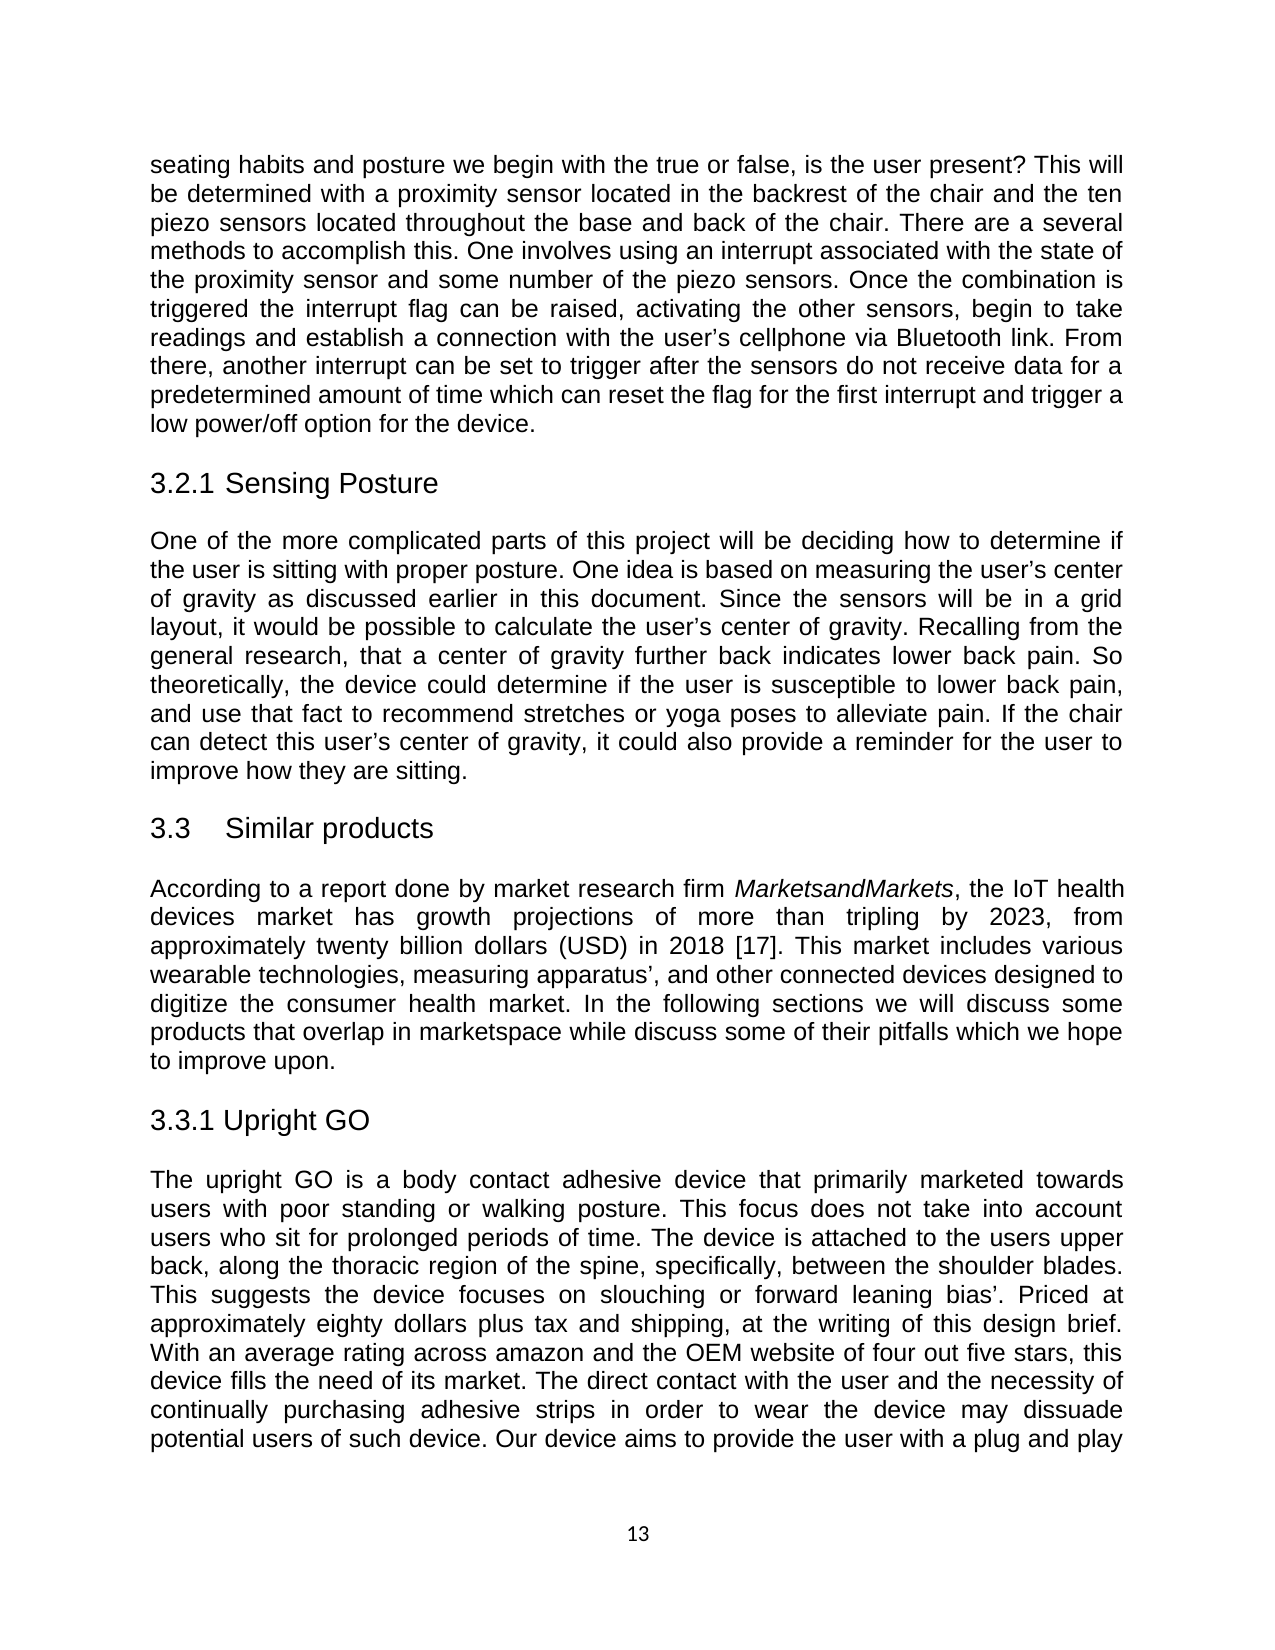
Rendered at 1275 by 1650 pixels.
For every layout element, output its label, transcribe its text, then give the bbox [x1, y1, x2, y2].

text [150, 150, 1125, 437]
subtitle Sensing Posture [150, 466, 1125, 500]
subtitle Similar products [150, 811, 1125, 845]
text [150, 1165, 1125, 1453]
text One of the more complicated parts of this project will be deciding how to determine if the user is sitting with proper posture. One idea is based on measuring the user’s center of gravity as discussed earlier in this document. Since the sensors will be in a grid layout, it would be possible to calculate the user’s center of gravity. Recalling from the general research, that a center of gravity further back indicates lower back pain. So theoretically, the device could determine if the user is susceptible to lower back pain, and use that fact to recommend stretches or yoga poses to alleviate pain. If the chair can detect this user’s center of gravity, it could also provide a reminder for the user to improve how they are sitting. [150, 526, 1125, 785]
subtitle 3.3.1 Upright GO [150, 1103, 1125, 1136]
text According to a report done by market research firm MarketsandMarkets, the IoT health devices market has growth projections of more than tripling by 2023, from approximately twenty billion dollars (USD) in 2018 [17]. This market includes various wearable technologies, measuring apparatus’, and other connected devices designed to digitize the consumer health market. In the following sections we will discuss some products that overlap in marketspace while discuss some of their pitfalls which we hope to improve upon. [150, 873, 1125, 1075]
